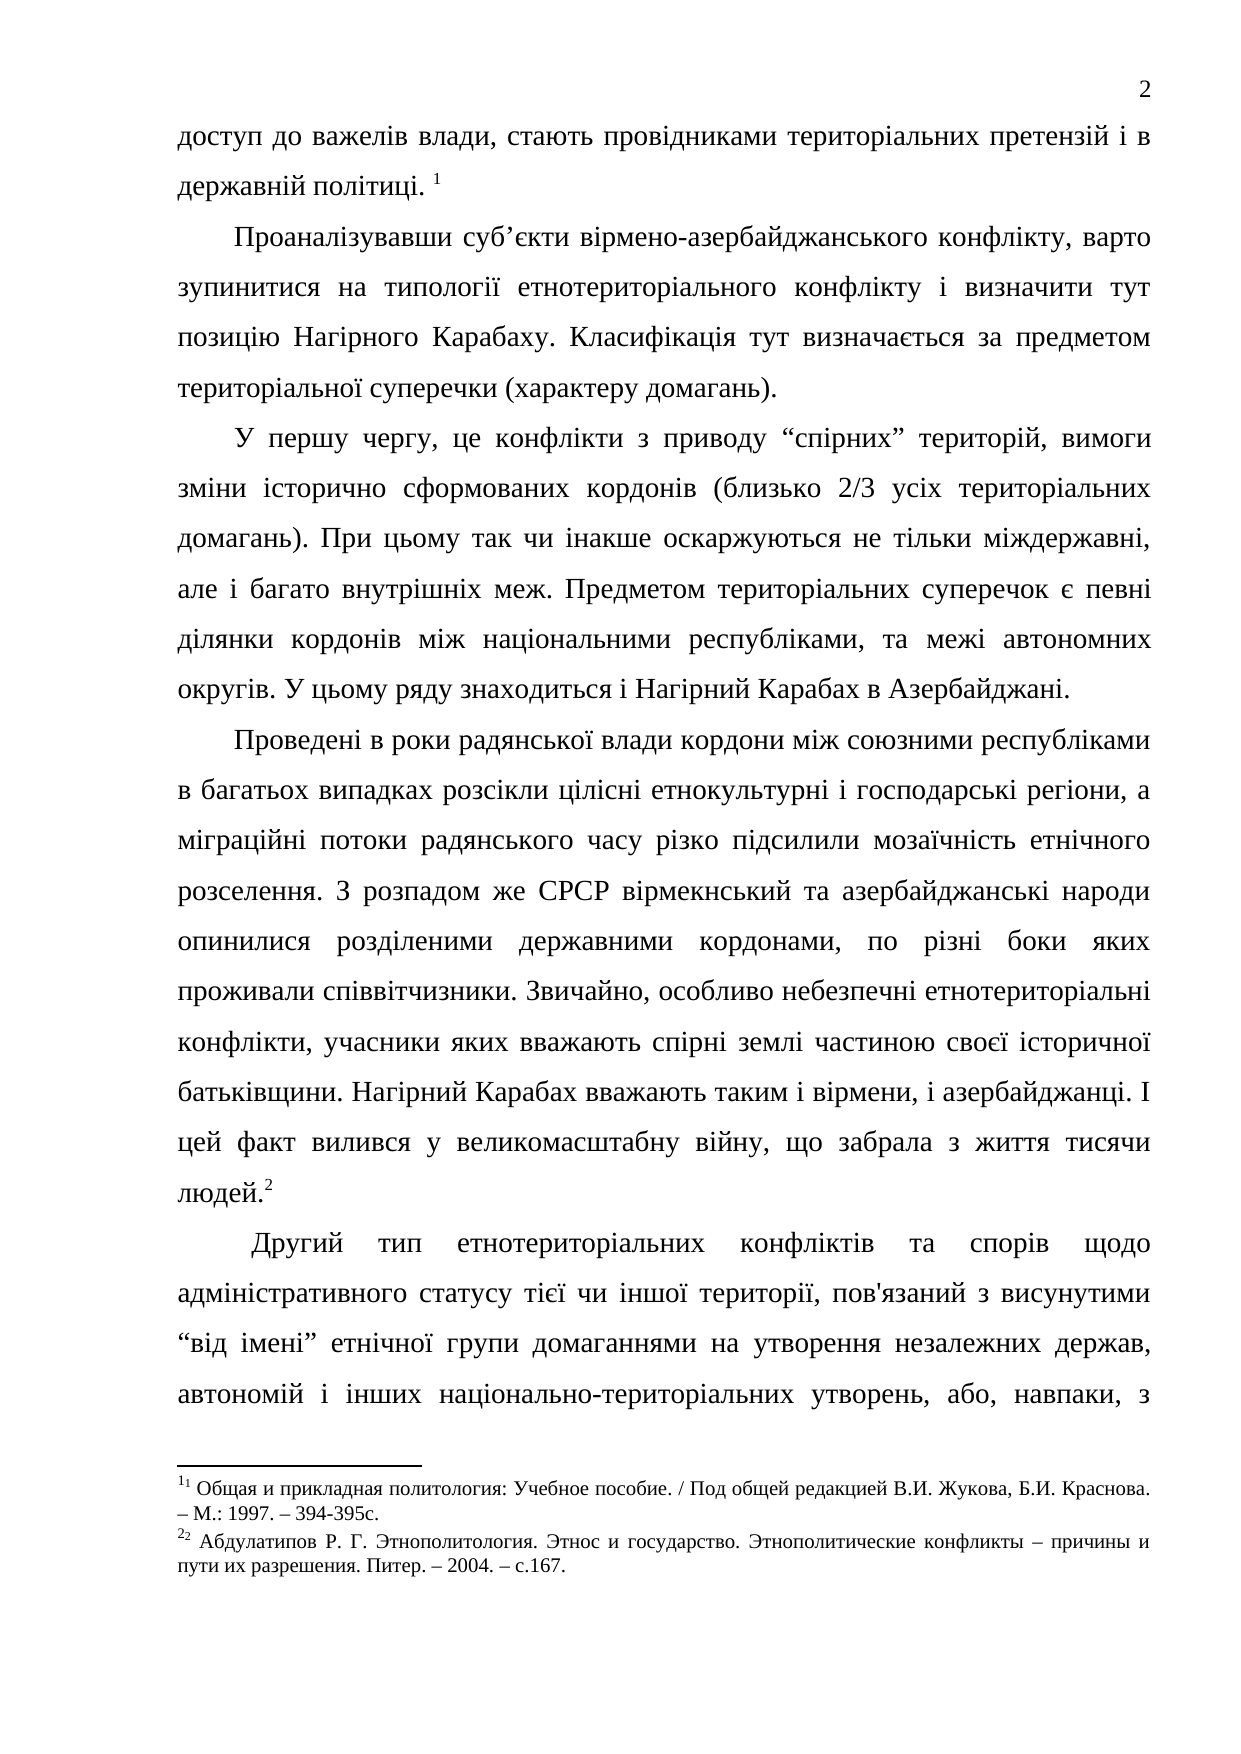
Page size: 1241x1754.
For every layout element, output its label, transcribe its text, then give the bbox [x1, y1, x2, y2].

text Проаналізувавши суб’єкти вірмено-азербайджанського конфлікту, варто зупинитися на типології етнотериторіального конфлікту і визначити тут позицію Нагірного Карабаху. Класифікація тут визначається за предметом територіальної суперечки (характеру домагань). [177, 219, 1152, 403]
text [177, 1225, 1152, 1409]
text У першу чергу, це конфлікти з приводу “спірних” територій, вимоги зміни історично сформованих кордонів (близько 2/3 усіх територіальних домагань). При цьому так чи інакше оскаржуються не тільки міждержавні, але і багато внутрішніх меж. Предметом територіальних суперечок є певні ділянки кордонів між національними республіками, та межі автономних округів. У цьому ряду знаходиться і Нагірний Карабах в Азербайджані. [177, 420, 1152, 705]
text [177, 118, 1152, 202]
text Проведені в роки радянської влади кордони між союзними республіками в багатьох випадках розсікли цілісні етнокультурні і господарські регіони, а міграційні потоки радянського часу різко підсилили мозаїчність етнічного розселення. З розпадом же СРСР вірмекнський та азербайджанські народи опинилися розділеними державними кордонами, по різні боки яких проживали співвітчизники. Звичайно, особливо небезпечні етнотериторіальні конфлікти, учасники яких вважають спірні землі частиною своєї історичної батьківщини. Нагірний Карабах вважають таким і вірмени, і азербайджанці. І цей факт вилився у великомасштабну війну, що забрала з життя тисячи людей.2 [177, 722, 1152, 1208]
